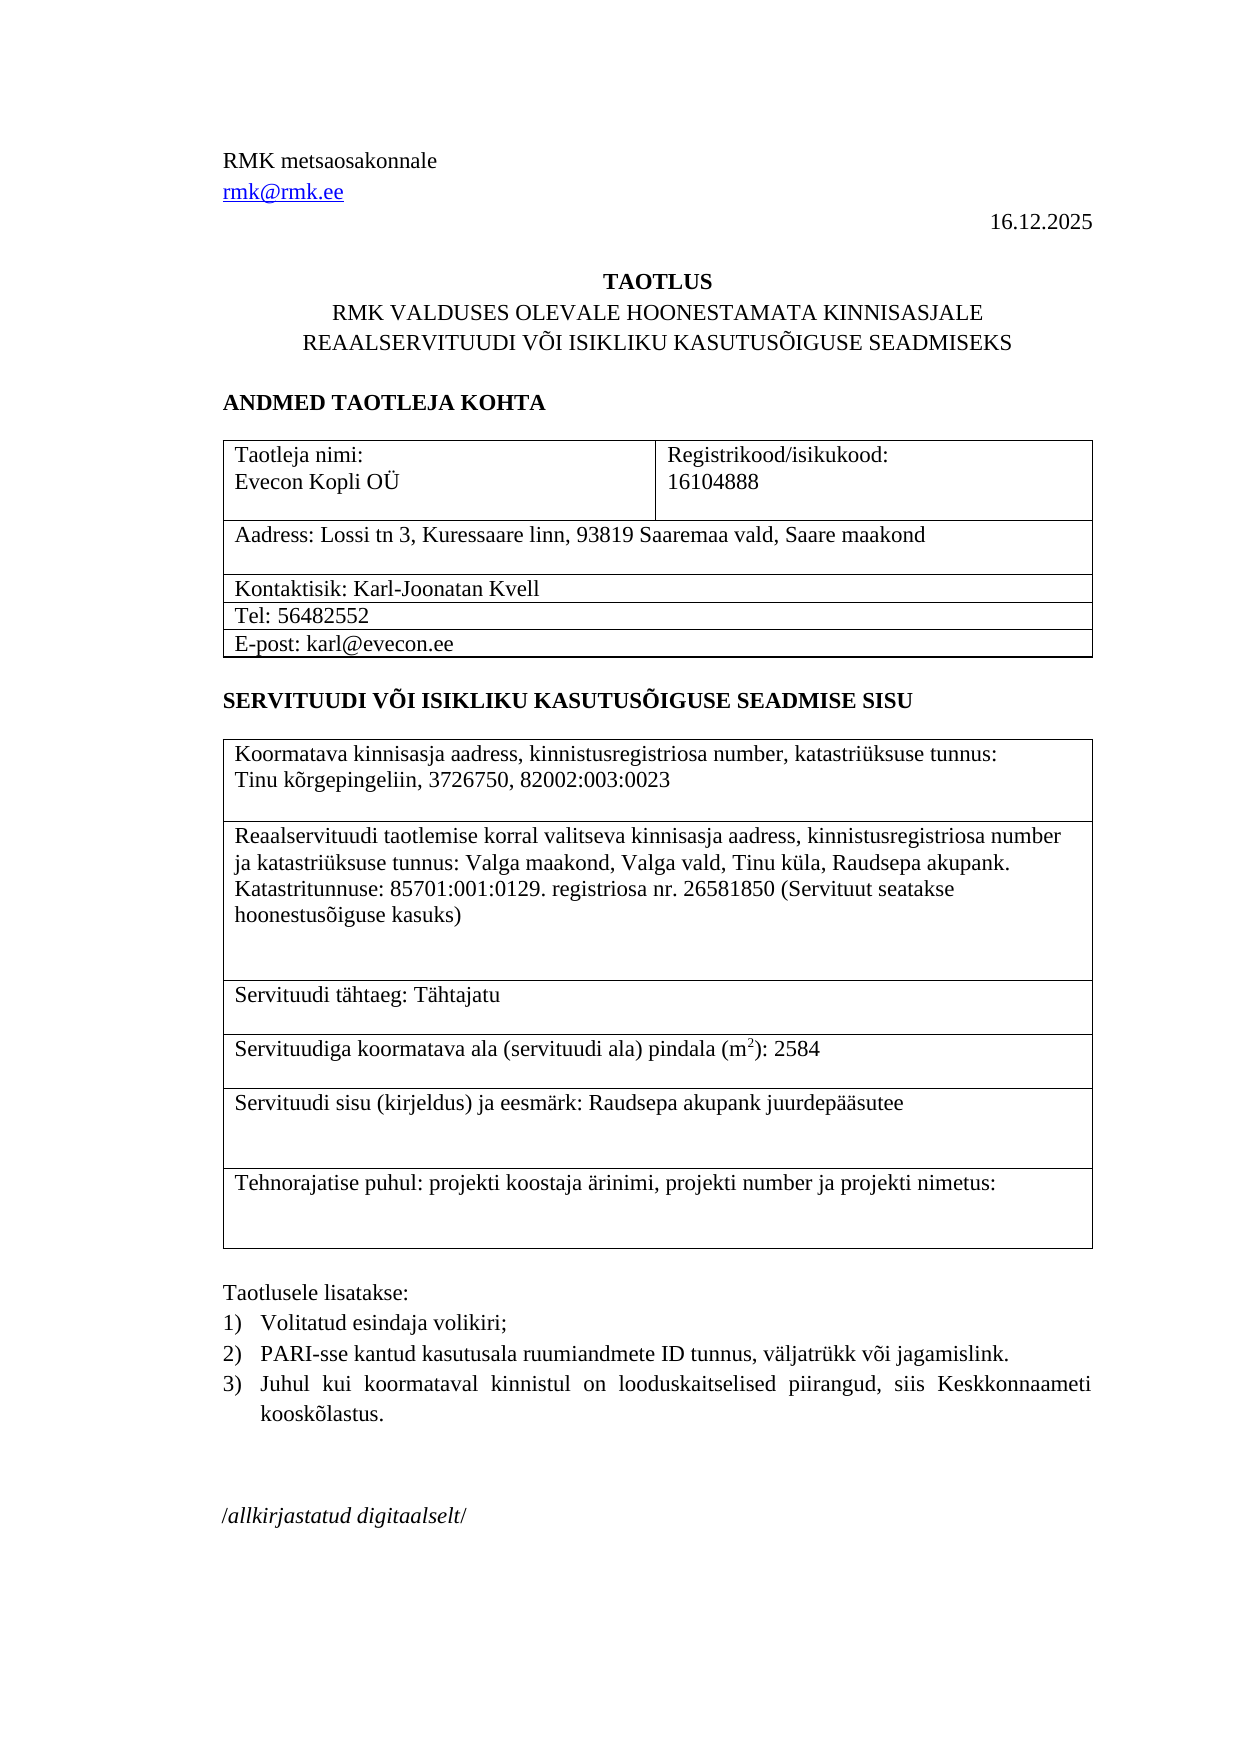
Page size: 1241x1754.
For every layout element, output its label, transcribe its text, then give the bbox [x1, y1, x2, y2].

list SERVITUUDI VÕI ISIKLIKU KASUTUSÕIGUSE SEADMISE SISU [223, 688, 1093, 714]
table_cell Reaalservituudi taotlemise korral valitseva kinnisasja aadress, kinnistusregistriosa number ja katastriüksuse tunnus: Valga maakond, Valga vald, Tinu küla, Raudsepa akupank. Katastritunnuse: 85701:001:0129. registriosa nr. 26581850 (Servituut seatakse hoonestusõiguse kasuks) [224, 822, 1092, 980]
list Taotlusele lisatakse: [223, 1279, 1093, 1306]
list TAOTLUS [223, 268, 1093, 295]
table_cell Tel: 56482552 [224, 603, 1092, 629]
list Juhul kui koormataval kinnistul on looduskaitselised piirangud, siis Keskkonnaameti kooskõlastus. [223, 1370, 1093, 1426]
table_header Koormatava kinnisasja aadress, kinnistusregistriosa number, katastriüksuse tunnus: Tinu kõrgepingeliin, 3726750, 82002:003:0023 [224, 740, 1092, 821]
list rmk@rmk.ee [223, 178, 1093, 204]
table_cell Tehnorajatise puhul: projekti koostaja ärinimi, projekti number ja projekti nimetus: [224, 1169, 1092, 1248]
list ANDMED TAOTLEJA KOHTA [223, 389, 1093, 416]
table_cell Aadress: Lossi tn 3, Kuressaare linn, 93819 Saaremaa vald, Saare maakond [224, 521, 1092, 574]
table_cell Servituudi tähtaeg: Tähtajatu [224, 981, 1092, 1034]
list RMK metsaosakonnale [223, 148, 1093, 174]
list PARI-sse kantud kasutusala ruumiandmete ID tunnus, väljatrükk või jagamislink. [223, 1340, 1093, 1366]
table_header Registrikood/isikukood: 16104888 [656, 441, 1092, 520]
table_cell Kontaktisik: Karl-Joonatan Kvell [224, 575, 1092, 602]
text /allkirjastatud digitaalselt/ [148, 1502, 1093, 1528]
table_cell E-post: karl@evecon.ee [224, 630, 1092, 656]
list 16.12.2025 [223, 208, 1093, 234]
table_cell Servituudi sisu (kirjeldus) ja eesmärk: Raudsepa akupank juurdepääsutee [224, 1089, 1092, 1168]
table_header Taotleja nimi: Evecon Kopli OÜ [224, 441, 655, 520]
list RMK VALDUSES OLEVALE HOONESTAMATA KINNISASJALE REAALSERVITUUDI VÕI ISIKLIKU KASUTUSÕIGUSE SEADMISEKS [223, 299, 1093, 355]
table_cell Servituudiga koormatava ala (servituudi ala) pindala (m2): 2584 [224, 1035, 1092, 1088]
list Volitatud esindaja volikiri; [223, 1309, 1093, 1336]
